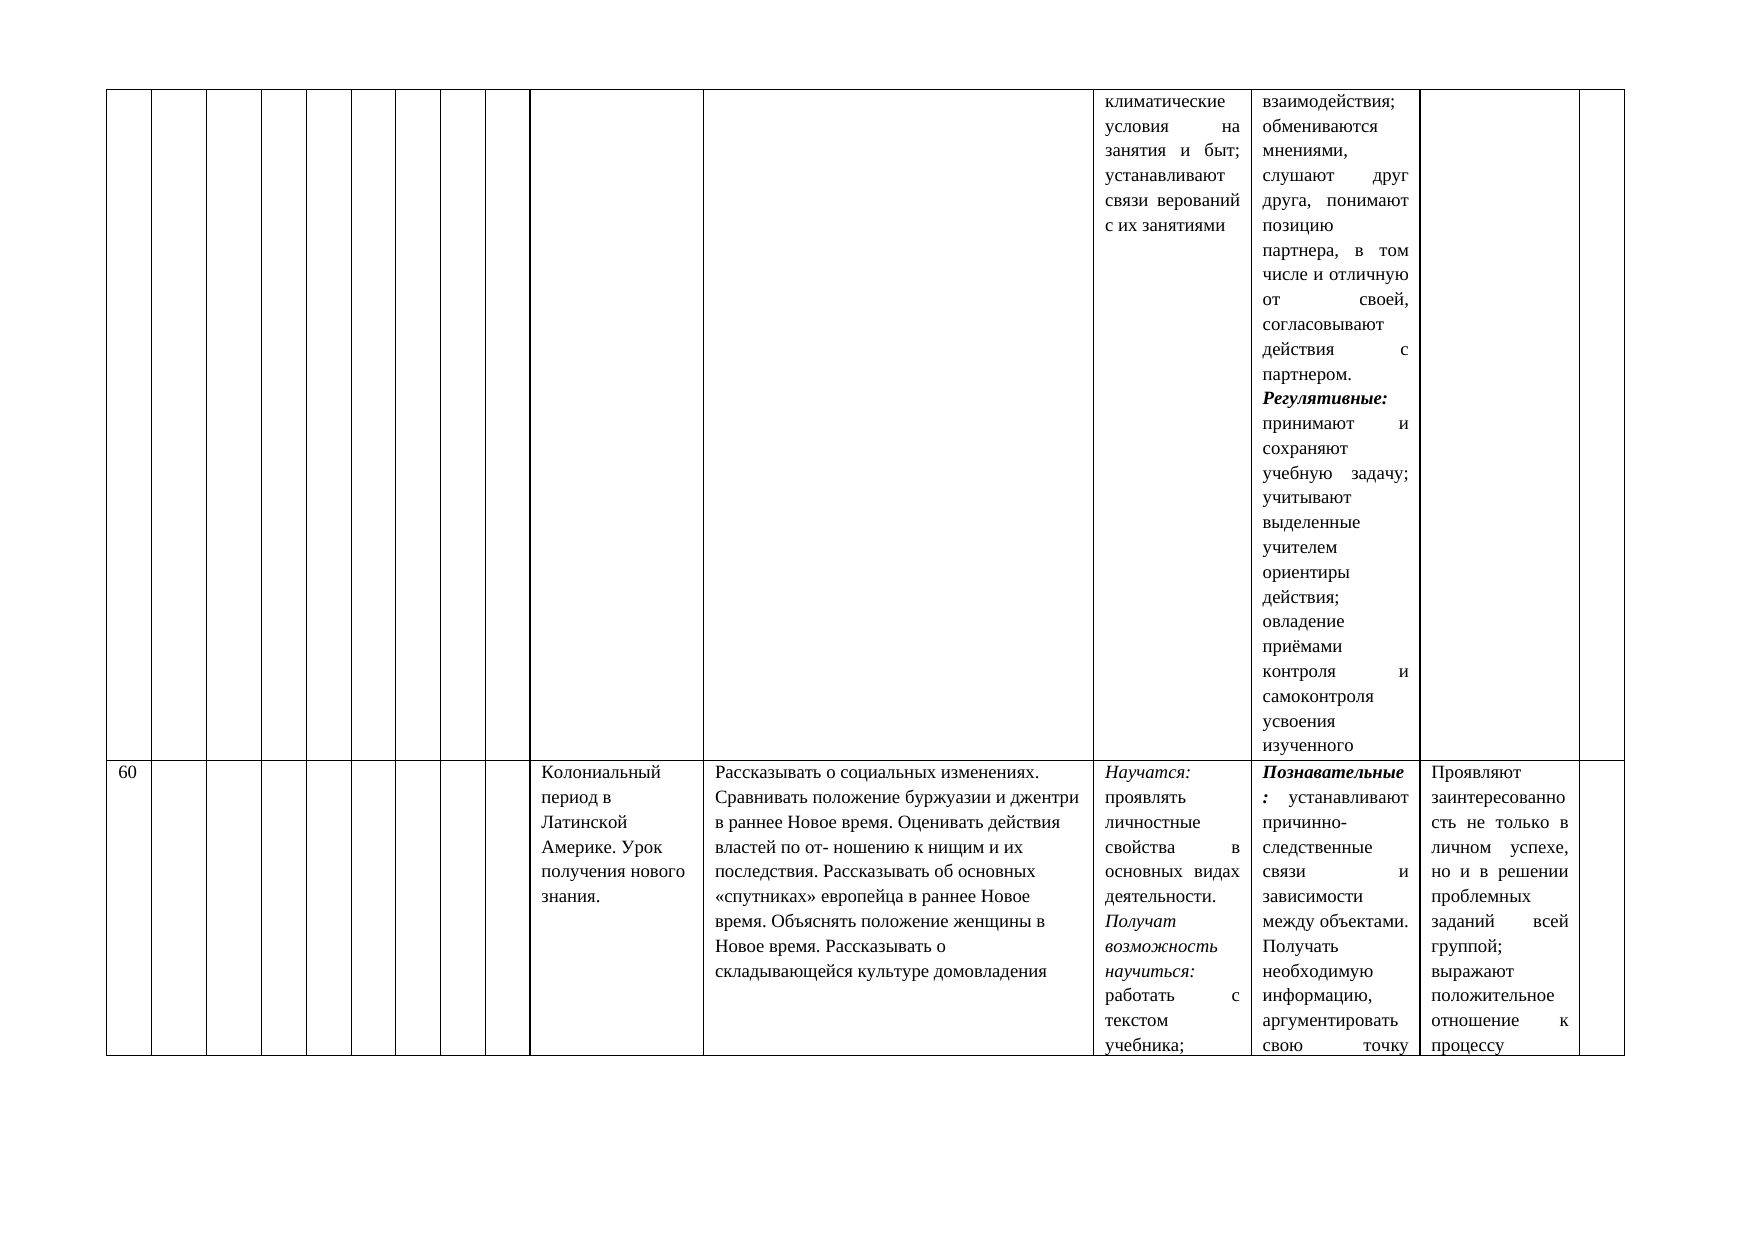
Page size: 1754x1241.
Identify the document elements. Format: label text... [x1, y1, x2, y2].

table_cell [207, 761, 261, 1055]
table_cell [531, 761, 703, 1055]
table_cell [486, 761, 529, 1055]
table_cell [352, 761, 395, 1055]
table_cell [152, 761, 206, 1055]
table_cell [1252, 90, 1419, 760]
table_cell [1580, 761, 1624, 1055]
table_cell [396, 761, 440, 1055]
table_cell [1580, 90, 1624, 760]
table_cell [262, 90, 306, 760]
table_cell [1094, 761, 1251, 1055]
table_cell [262, 761, 306, 1055]
table_cell 59 [107, 90, 151, 760]
table_cell [307, 90, 351, 760]
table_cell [1252, 761, 1419, 1055]
table_cell [152, 90, 206, 760]
table_cell [207, 90, 261, 760]
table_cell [704, 761, 1093, 1055]
table_cell 60 [107, 761, 151, 1055]
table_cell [1421, 90, 1579, 760]
table_cell [396, 90, 440, 760]
table_cell [441, 90, 485, 760]
table_cell [486, 90, 529, 760]
table_cell [307, 761, 351, 1055]
table_cell [441, 761, 485, 1055]
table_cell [704, 90, 1093, 760]
table_cell [352, 90, 395, 760]
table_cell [1421, 761, 1579, 1055]
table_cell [1094, 90, 1251, 760]
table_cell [531, 90, 703, 760]
